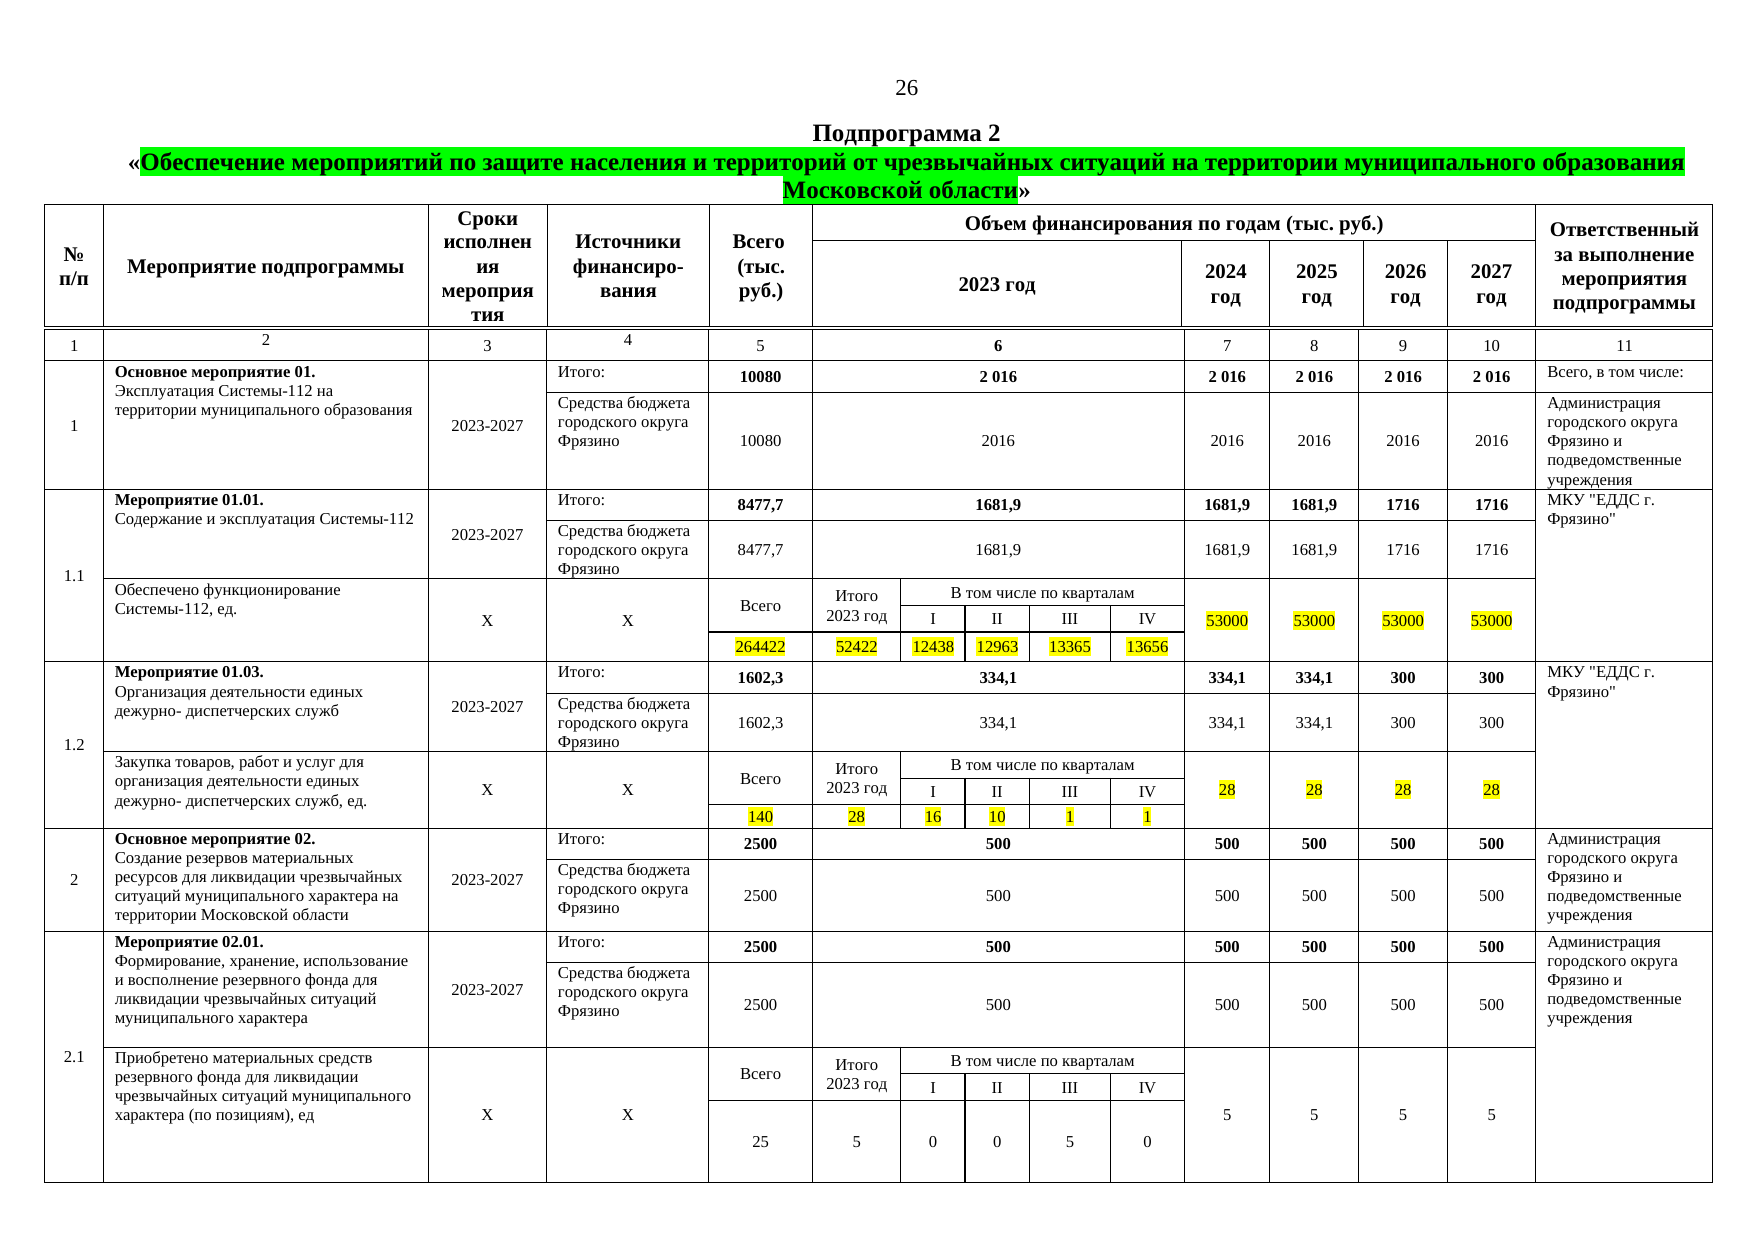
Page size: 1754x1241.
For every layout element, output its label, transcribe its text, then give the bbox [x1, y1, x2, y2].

table_cell 2024 год [1182, 241, 1269, 326]
table_cell 2023-2027 [429, 662, 546, 751]
table_cell 5 [1448, 1048, 1535, 1182]
table_header № п/п [45, 205, 103, 326]
table_header Источники финансиро-вания [548, 205, 709, 326]
table_cell 500 [813, 932, 1184, 962]
table_cell 264422 [709, 633, 812, 661]
table_cell 500 [813, 963, 1184, 1047]
table_cell 2016 [1185, 393, 1269, 488]
table_cell 28 [1185, 752, 1269, 827]
table_cell Мероприятие 02.01. Формирование, хранение, использование и восполнение резервного фонда для ликвидации чрезвычайных ситуаций муниципального характера [104, 932, 428, 1047]
table_cell Итого 2023 год [813, 1048, 900, 1100]
table_cell Обеспечено функционирование Системы-112, ед. [104, 579, 428, 661]
table_cell Итого: [547, 829, 708, 859]
table_cell 1 [45, 361, 103, 488]
table_cell Х [429, 579, 546, 661]
table_cell Средства бюджета городского округа Фрязино [547, 521, 708, 578]
table_header 2 [104, 330, 428, 360]
table_cell 1681,9 [813, 490, 1184, 520]
table_cell 500 [1359, 860, 1447, 931]
table_cell I [901, 606, 964, 631]
table_header 4 [547, 330, 708, 360]
table_cell 2 016 [1270, 361, 1358, 392]
table_cell 5 [813, 1101, 900, 1182]
table_cell 300 [1448, 662, 1535, 692]
table_cell Итого: [547, 361, 708, 392]
table_cell Итого: [547, 490, 708, 520]
table_cell 500 [1270, 963, 1358, 1047]
table_cell 2500 [709, 860, 812, 931]
table_cell Всего, в том числе: [1536, 361, 1712, 392]
table_cell Х [547, 579, 708, 661]
table_cell Итого: [547, 662, 708, 692]
table_cell Мероприятие 01.01. Содержание и эксплуатация Системы-112 [104, 490, 428, 578]
table_cell 2023-2027 [429, 490, 546, 578]
table_cell 28 [1270, 752, 1358, 827]
table_cell IV [1111, 606, 1184, 631]
table_cell 1716 [1448, 521, 1535, 578]
table_cell 0 [901, 1101, 964, 1182]
table_cell 2016 [813, 393, 1184, 488]
table_cell 1681,9 [1185, 521, 1269, 578]
table_cell 12963 [966, 633, 1029, 661]
table_cell В том числе по кварталам [901, 752, 1184, 777]
table_cell 13365 [1030, 633, 1110, 661]
table_cell Х [429, 1048, 546, 1182]
table_header Всего (тыс. руб.) [710, 205, 812, 326]
table_cell Основное мероприятие 01. Эксплуатация Системы-112 на территории муниципального образования [104, 361, 428, 488]
table_cell Х [547, 752, 708, 827]
table_cell 300 [1448, 694, 1535, 751]
table_cell 500 [1185, 932, 1269, 962]
table_cell 5 [1030, 1101, 1110, 1182]
table_cell 334,1 [1185, 662, 1269, 692]
table_cell 1.2 [45, 662, 103, 827]
table_cell 0 [1111, 1101, 1184, 1182]
table_cell 500 [1359, 829, 1447, 859]
table_cell Основное мероприятие 02. Создание резервов материальных ресурсов для ликвидации чрезвычайных ситуаций муниципального характера на территории Московской области [104, 829, 428, 931]
table_cell 2500 [709, 963, 812, 1047]
table_cell 53000 [1185, 579, 1269, 661]
table_header Мероприятие подпрограммы [104, 205, 428, 326]
table_cell 500 [1270, 829, 1358, 859]
table_cell МКУ "ЕДДС г. Фрязино" [1536, 662, 1712, 827]
table_cell 1681,9 [1185, 490, 1269, 520]
table_cell 1 [1030, 805, 1110, 827]
table_cell 53000 [1359, 579, 1447, 661]
table_cell III [1030, 606, 1110, 631]
table_cell Закупка товаров, работ и услуг для организация деятельности единых дежурно- диспетчерских служб, ед. [104, 752, 428, 827]
table_cell 1681,9 [813, 521, 1184, 578]
table_cell 25 [709, 1101, 812, 1182]
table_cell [1536, 932, 1712, 1182]
table_header 5 [709, 330, 812, 360]
table_cell 0 [966, 1101, 1029, 1182]
table_cell 500 [1270, 932, 1358, 962]
table_cell 16 [901, 805, 964, 827]
table_cell Итого: [547, 932, 708, 962]
table_cell 500 [1359, 932, 1447, 962]
table_cell 12438 [901, 633, 964, 661]
table_cell Администрация городского округа Фрязино и подведомственные учреждения [1536, 393, 1712, 488]
table_cell 2026 год [1364, 241, 1447, 326]
table_cell Х [547, 1048, 708, 1182]
table_cell Средства бюджета городского округа Фрязино [547, 694, 708, 751]
table_cell III [1030, 779, 1110, 804]
table_cell В том числе по кварталам [901, 1048, 1184, 1073]
table_cell 2500 [709, 932, 812, 962]
table_cell 10080 [709, 393, 812, 488]
table_cell 500 [1270, 860, 1358, 931]
table_cell 334,1 [1185, 694, 1269, 751]
table_cell 500 [1185, 829, 1269, 859]
table_cell 1 [1111, 805, 1184, 827]
table_cell 2023 год [813, 241, 1181, 326]
table_cell 334,1 [813, 694, 1184, 751]
table_cell 8477,7 [709, 490, 812, 520]
table_cell 10 [966, 805, 1029, 827]
table_header 3 [429, 330, 546, 360]
table_cell 2 016 [1185, 361, 1269, 392]
table_header 8 [1270, 330, 1358, 360]
table_cell Средства бюджета городского округа Фрязино [547, 963, 708, 1047]
table_cell 500 [1448, 860, 1535, 931]
table_cell 5 [1359, 1048, 1447, 1182]
table_cell 5 [1270, 1048, 1358, 1182]
table_cell 500 [1359, 963, 1447, 1047]
table_cell 2500 [709, 829, 812, 859]
table_cell III [1030, 1074, 1110, 1100]
table_cell 8477,7 [709, 521, 812, 578]
table_cell 2025 год [1270, 241, 1363, 326]
table_cell 334,1 [813, 662, 1184, 692]
table_cell 500 [813, 860, 1184, 931]
table_cell 500 [1448, 963, 1535, 1047]
table_cell 5 [1185, 1048, 1269, 1182]
table_cell 300 [1359, 662, 1447, 692]
table_cell 2 016 [813, 361, 1184, 392]
table_cell Всего [709, 1048, 812, 1100]
table_cell IV [1111, 779, 1184, 804]
table_cell 53000 [1270, 579, 1358, 661]
table_cell 500 [1185, 860, 1269, 931]
table_cell II [966, 606, 1029, 631]
table_cell Мероприятие 01.03. Организация деятельности единых дежурно- диспетчерских служб [104, 662, 428, 751]
table_cell Средства бюджета городского округа Фрязино [547, 860, 708, 931]
table_cell 334,1 [1270, 662, 1358, 692]
table_cell 53000 [1448, 579, 1535, 661]
table_cell 1602,3 [709, 694, 812, 751]
table_header 1 [45, 330, 103, 360]
table_cell Х [429, 752, 546, 827]
text «Обеспечение мероприятий по защите населения и территорий от чрезвычайных ситуаций на территории муниципального образования Московской области» [118, 147, 783, 204]
table_header 9 [1359, 330, 1447, 360]
table_cell 2 016 [1359, 361, 1447, 392]
table_cell 13656 [1111, 633, 1184, 661]
text «Обеспечение мероприятий по защите населения и территорий от чрезвычайных ситуаций на территории муниципального образования Московской области» [1018, 147, 1695, 204]
table_cell 2016 [1359, 393, 1447, 488]
table_cell 2016 [1270, 393, 1358, 488]
table_cell Итого 2023 год [813, 752, 900, 804]
table_cell 1.1 [45, 490, 103, 661]
table_cell МКУ "ЕДДС г. Фрязино" [1536, 490, 1712, 661]
table_cell 500 [1448, 932, 1535, 962]
table_cell 2023-2027 [429, 361, 546, 488]
table_cell 2 016 [1448, 361, 1535, 392]
table_cell II [966, 1074, 1029, 1100]
table_header 6 [813, 330, 1184, 360]
table_cell Всего [709, 752, 812, 804]
table_cell 1681,9 [1270, 490, 1358, 520]
table_cell Приобретено материальных средств резервного фонда для ликвидации чрезвычайных ситуаций муниципального характера (по позициям), ед [104, 1048, 428, 1182]
table_cell 2023-2027 [429, 932, 546, 1047]
table_cell Всего [709, 579, 812, 631]
table_header 10 [1448, 330, 1535, 360]
table_cell 2.1 [45, 932, 103, 1182]
table_cell 28 [813, 805, 900, 827]
table_cell 2027 год [1448, 241, 1535, 326]
table_header Объем финансирования по годам (тыс. руб.) [813, 205, 1535, 240]
table_cell 140 [709, 805, 812, 827]
table_cell 334,1 [1270, 694, 1358, 751]
table_cell 10080 [709, 361, 812, 392]
table_cell 2 [45, 829, 103, 931]
table_cell 1602,3 [709, 662, 812, 692]
table_cell 2016 [1448, 393, 1535, 488]
table_cell 500 [1185, 963, 1269, 1047]
table_cell 1716 [1359, 521, 1447, 578]
table_header Ответственный за выполнение мероприятия подпрограммы [1536, 205, 1712, 326]
table_cell 1681,9 [1270, 521, 1358, 578]
table_header 11 [1536, 330, 1712, 360]
table_cell IV [1111, 1074, 1184, 1100]
table_cell I [901, 779, 964, 804]
table_cell 1716 [1359, 490, 1447, 520]
table_header 7 [1185, 330, 1269, 360]
table_cell Средства бюджета городского округа Фрязино [547, 393, 708, 488]
table_cell 500 [1448, 829, 1535, 859]
text Подпрограмма 2 [118, 118, 1695, 147]
table_cell 2023-2027 [429, 829, 546, 931]
table_cell 1716 [1448, 490, 1535, 520]
table_cell 500 [813, 829, 1184, 859]
table_cell В том числе по кварталам [901, 579, 1184, 605]
table_cell 52422 [813, 633, 900, 661]
table_cell Администрация городского округа Фрязино и подведомственные учреждения [1536, 829, 1712, 931]
table_cell 28 [1448, 752, 1535, 827]
table_cell II [966, 779, 1029, 804]
table_cell 300 [1359, 694, 1447, 751]
table_cell 28 [1359, 752, 1447, 827]
table_cell I [901, 1074, 964, 1100]
table_cell Итого 2023 год [813, 579, 900, 631]
table_header Сроки исполнения мероприятия [429, 205, 547, 326]
